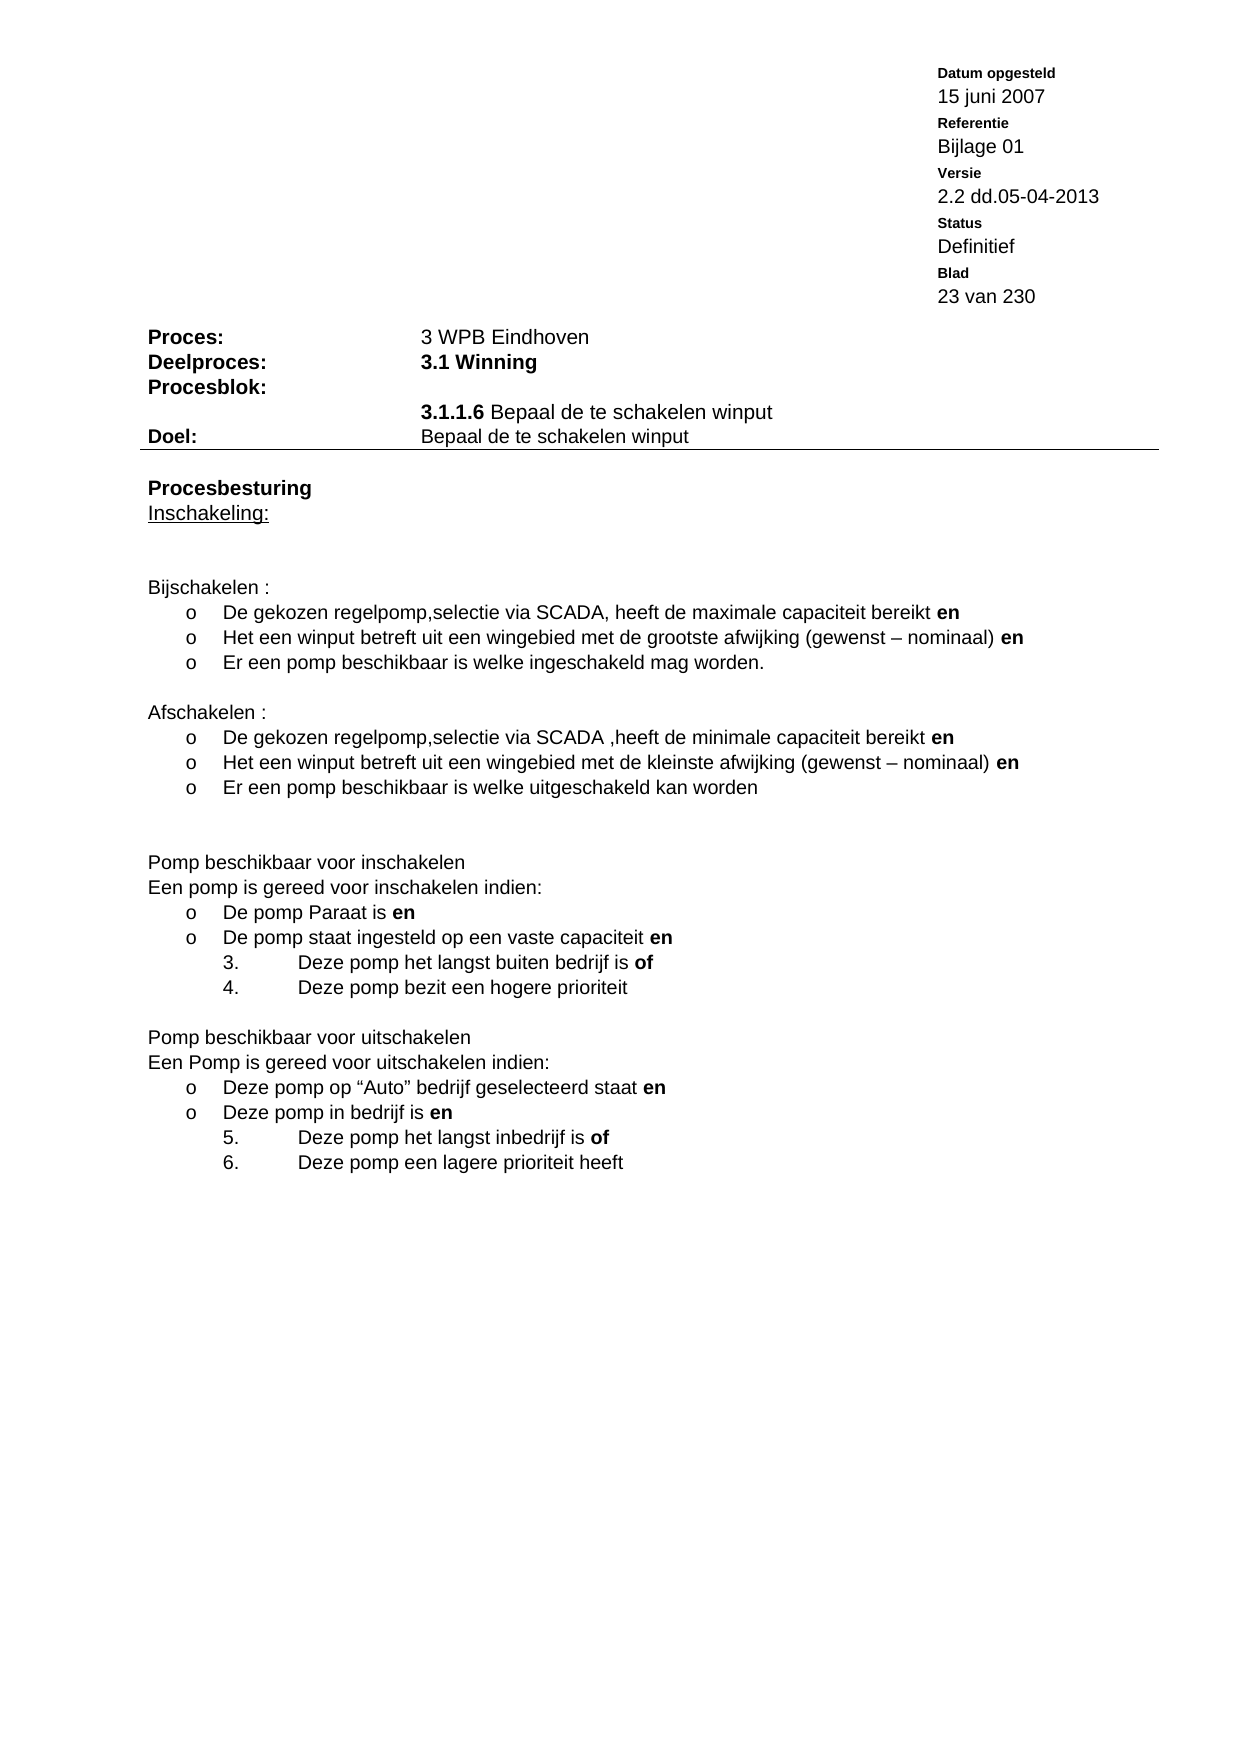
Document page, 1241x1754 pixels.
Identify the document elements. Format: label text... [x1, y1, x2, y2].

list Deze pomp op “Auto” bedrijf geselecteerd staat en [185, 1075, 1147, 1100]
list Het een winput betreft uit een wingebied met de kleinste afwijking (gewenst – nominaal) en [185, 750, 1147, 775]
list De pomp staat ingesteld op een vaste capaciteit en [185, 925, 1147, 950]
text Een Pomp is gereed voor uitschakelen indien: [148, 1050, 1147, 1075]
text Bijschakelen : [148, 575, 1147, 600]
list Er een pomp beschikbaar is welke uitgeschakeld kan worden [185, 775, 1147, 800]
list Er een pomp beschikbaar is welke ingeschakeld mag worden. [185, 650, 1147, 675]
text Procesbesturing [148, 475, 1147, 500]
list Het een winput betreft uit een wingebied met de grootste afwijking (gewenst – nominaal) en [185, 625, 1147, 650]
text Pomp beschikbaar voor inschakelen [148, 850, 1147, 875]
text Afschakelen : [148, 700, 1147, 725]
list Deze pomp in bedrijf is en [185, 1100, 1147, 1125]
text Een pomp is gereed voor inschakelen indien: [148, 875, 1147, 900]
list De pomp Paraat is en [185, 900, 1147, 925]
list Deze pomp een lagere prioriteit heeft [223, 1150, 1147, 1175]
list Deze pomp het langst buiten bedrijf is of [223, 950, 1147, 975]
list Deze pomp bezit een hogere prioriteit [223, 975, 1147, 1000]
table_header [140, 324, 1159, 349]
list De gekozen regelpomp,selectie via SCADA, heeft de maximale capaciteit bereikt en [185, 600, 1147, 625]
text Pomp beschikbaar voor uitschakelen [148, 1025, 1147, 1050]
list Deze pomp het langst inbedrijf is of [223, 1125, 1147, 1150]
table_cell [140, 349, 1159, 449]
text Inschakeling: [148, 500, 1147, 525]
list De gekozen regelpomp,selectie via SCADA ,heeft de minimale capaciteit bereikt en [185, 725, 1147, 750]
